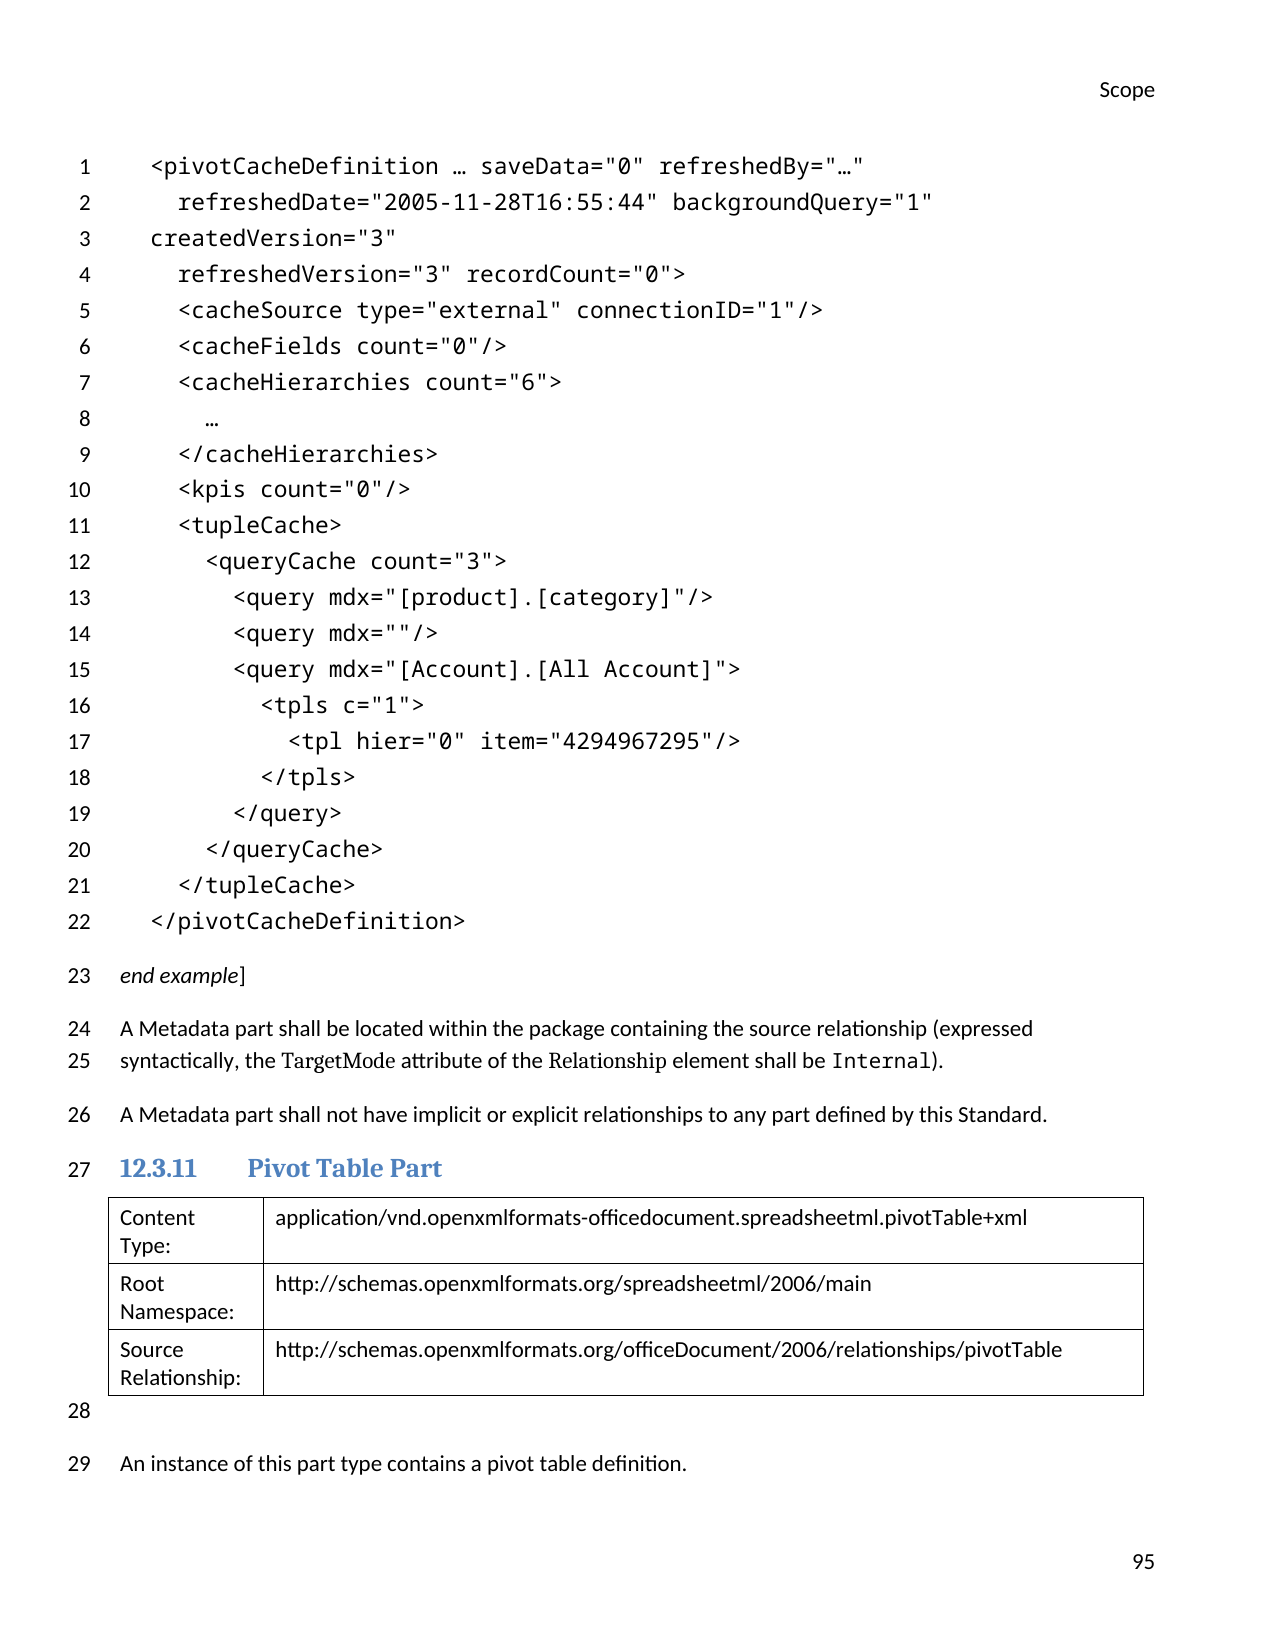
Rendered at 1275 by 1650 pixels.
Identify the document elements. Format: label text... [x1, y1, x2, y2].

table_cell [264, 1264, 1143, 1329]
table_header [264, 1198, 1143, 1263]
subtitle Pivot Table Part [120, 1153, 1155, 1184]
text A Metadata part shall be located within the package containing the source relationship (expressed syntactically, the TargetMode attribute of the Relationship element shall be Internal). [120, 1014, 1155, 1075]
text end example] [120, 961, 1155, 989]
text A Metadata part shall not have implicit or explicit relationships to any part defined by this Standard. [120, 1100, 1155, 1128]
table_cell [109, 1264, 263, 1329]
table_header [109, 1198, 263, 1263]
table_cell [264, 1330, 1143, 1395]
text <cacheHierarchies count="6"> … </cacheHierarchies> [150, 366, 1155, 469]
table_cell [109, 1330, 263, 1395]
text <pivotCacheDefinition … saveData="0" refreshedBy="…" refreshedDate="2005-11-28T16:55:44" backgroundQuery="1" createdVersion="3" refreshedVersion="3" recordCount="0"> <cacheSource type="external" connectionID="1"/> <cacheFields count="0"/> [150, 150, 1155, 361]
text <kpis count="0"/> <tupleCache> <queryCache count="3"> <query mdx="[product].[category]"/> <query mdx=""/> <query mdx="[Account].[All Account]"> <tpls c="1"> <tpl hier="0" item="4294967295"/> </tpls> </query> </queryCache> </tupleCache> </pivotCacheDefinition> [150, 473, 1155, 936]
text An instance of this part type contains a pivot table definition. [120, 1449, 1155, 1477]
